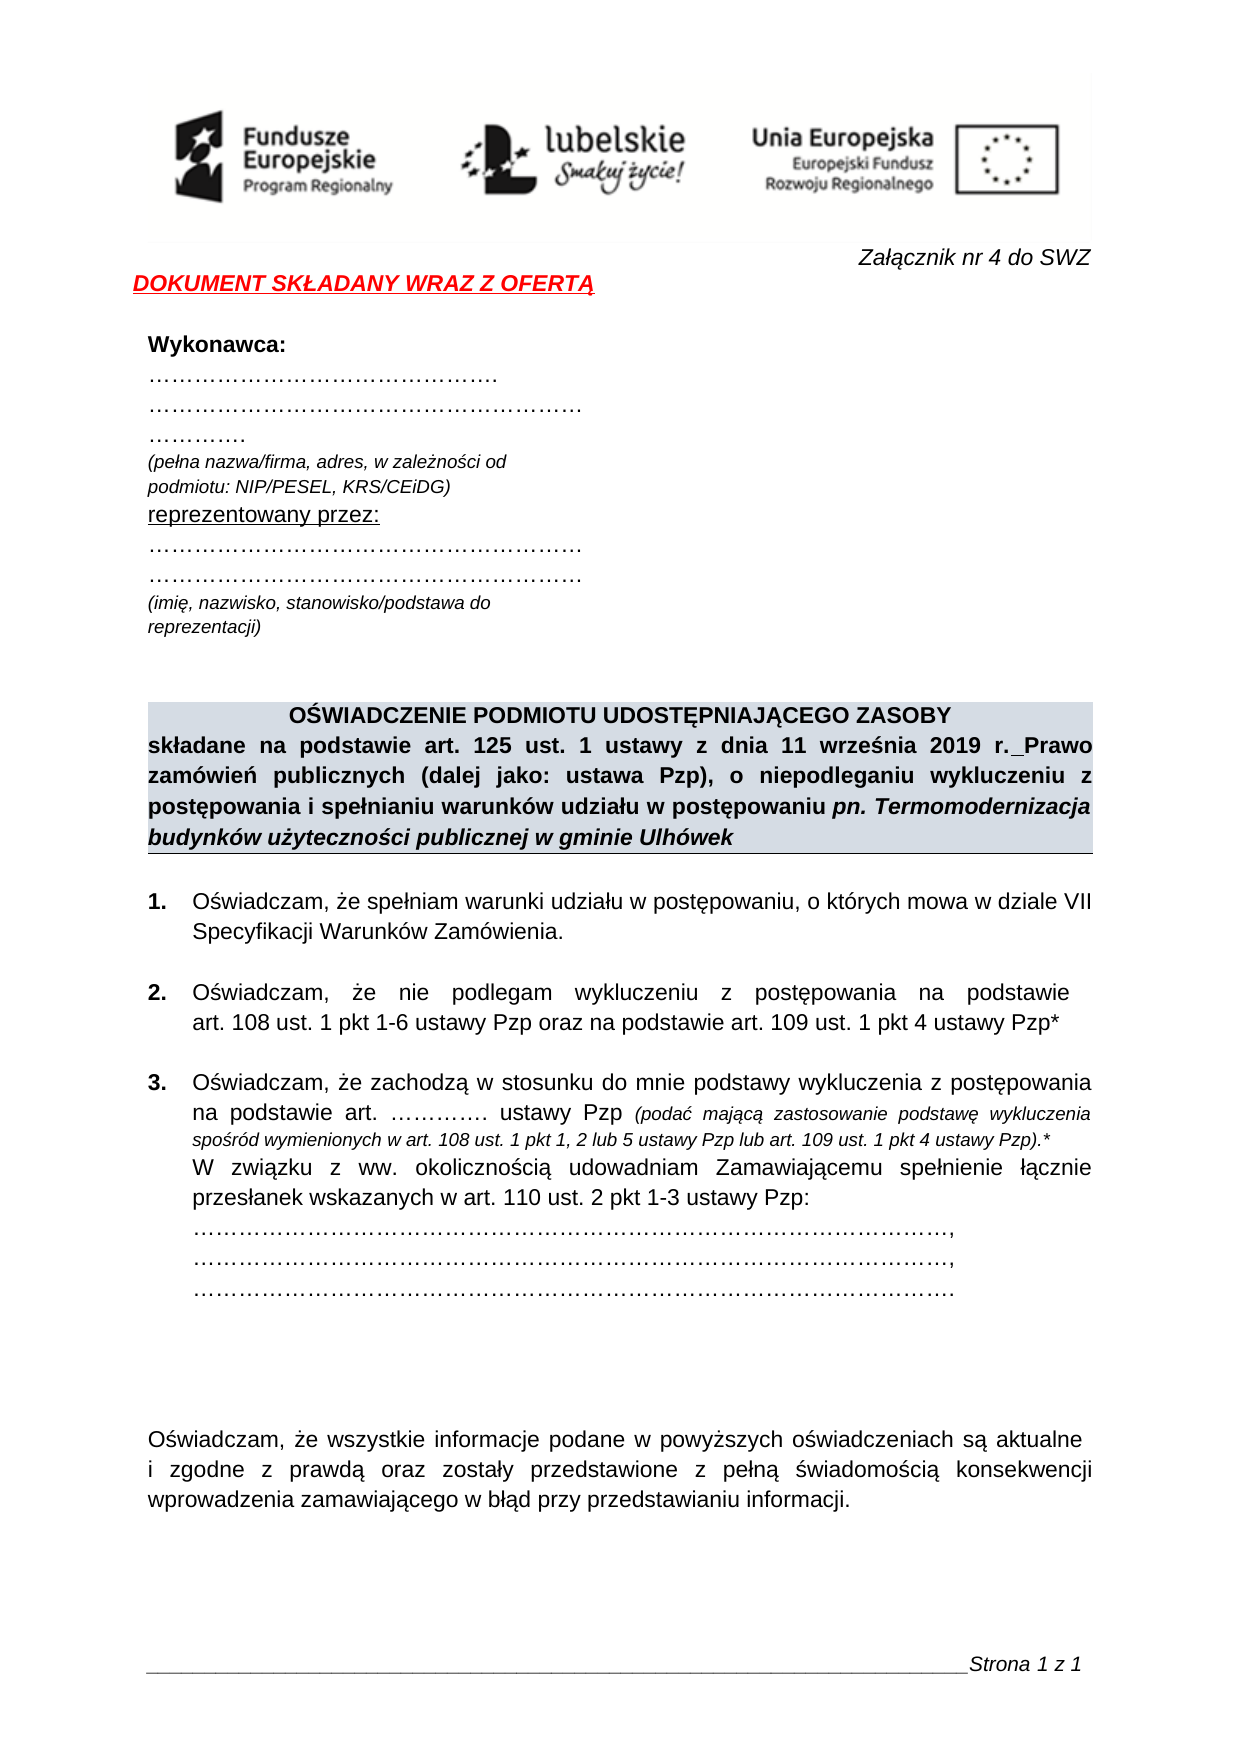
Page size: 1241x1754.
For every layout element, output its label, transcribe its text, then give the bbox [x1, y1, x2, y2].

text (imię, nazwisko, stanowisko/podstawa do reprezentacji) [148, 592, 591, 638]
list Oświadczam, że zachodzą w stosunku do mnie podstawy wykluczenia z postępowania na podstawie art. …………. ustawy Pzp (podać mającą zastosowanie podstawę wykluczenia spośród wymienionych w art. 108 ust. 1 pkt 1, 2 lub 5 ustawy Pzp lub art. 109 ust. 1 pkt 4 ustawy Pzp).* [148, 1069, 1093, 1151]
text reprezentowany przez: [148, 501, 1093, 527]
text DOKUMENT SKŁADANY WRAZ Z OFERTĄ [133, 270, 1093, 296]
list Oświadczam, że nie podlegam wykluczeniu z postępowania na podstawie art. 108 ust. 1 pkt 1-6 ustawy Pzp oraz na podstawie art. 109 ust. 1 pkt 4 ustawy Pzp* [148, 978, 1093, 1035]
text …………………………………………………………………………………………………… [148, 531, 591, 588]
text Oświadczam, że wszystkie informacje podane w powyższych oświadczeniach są aktualne i zgodne z prawdą oraz zostały przedstawione z pełną świadomością konsekwencji wprowadzenia zamawiającego w błąd przy przedstawianiu informacji. [148, 1426, 1093, 1512]
list ………………………………………………………………………………………, [192, 1214, 1093, 1241]
text ……………………………………….……………………………………………………………. [148, 361, 605, 447]
text OŚWIADCZENIE PODMIOTU UDOSTĘPNIAJĄCEGO ZASOBY [148, 702, 1093, 728]
list ………………………………………………………………………………………. [192, 1274, 1093, 1301]
picture [147, 73, 1093, 244]
text składane na podstawie art. 125 ust. 1 ustawy z dnia 11 września 2019 r. Prawo zamówień publicznych (dalej jako: ustawa Pzp), o niepodleganiu wykluczeniu z postępowania i spełnianiu warunków udziału w postępowaniu pn. Termomodernizacja budynków użyteczności publicznej w gminie Ulhówek [148, 732, 1093, 853]
list Oświadczam, że spełniam warunki udziału w postępowaniu, o których mowa w dziale VII Specyfikacji Warunków Zamówienia. [148, 888, 1093, 944]
text Wykonawca: [148, 331, 1093, 357]
list W związku z ww. okolicznością udowadniam Zamawiającemu spełnienie łącznie przesłanek wskazanych w art. 110 ust. 2 pkt 1-3 ustawy Pzp: [192, 1154, 1093, 1210]
text (pełna nazwa/firma, adres, w zależności od podmiotu: NIP/PESEL, KRS/CEiDG) [148, 451, 591, 498]
list ………………………………………………………………………………………, [192, 1244, 1093, 1271]
